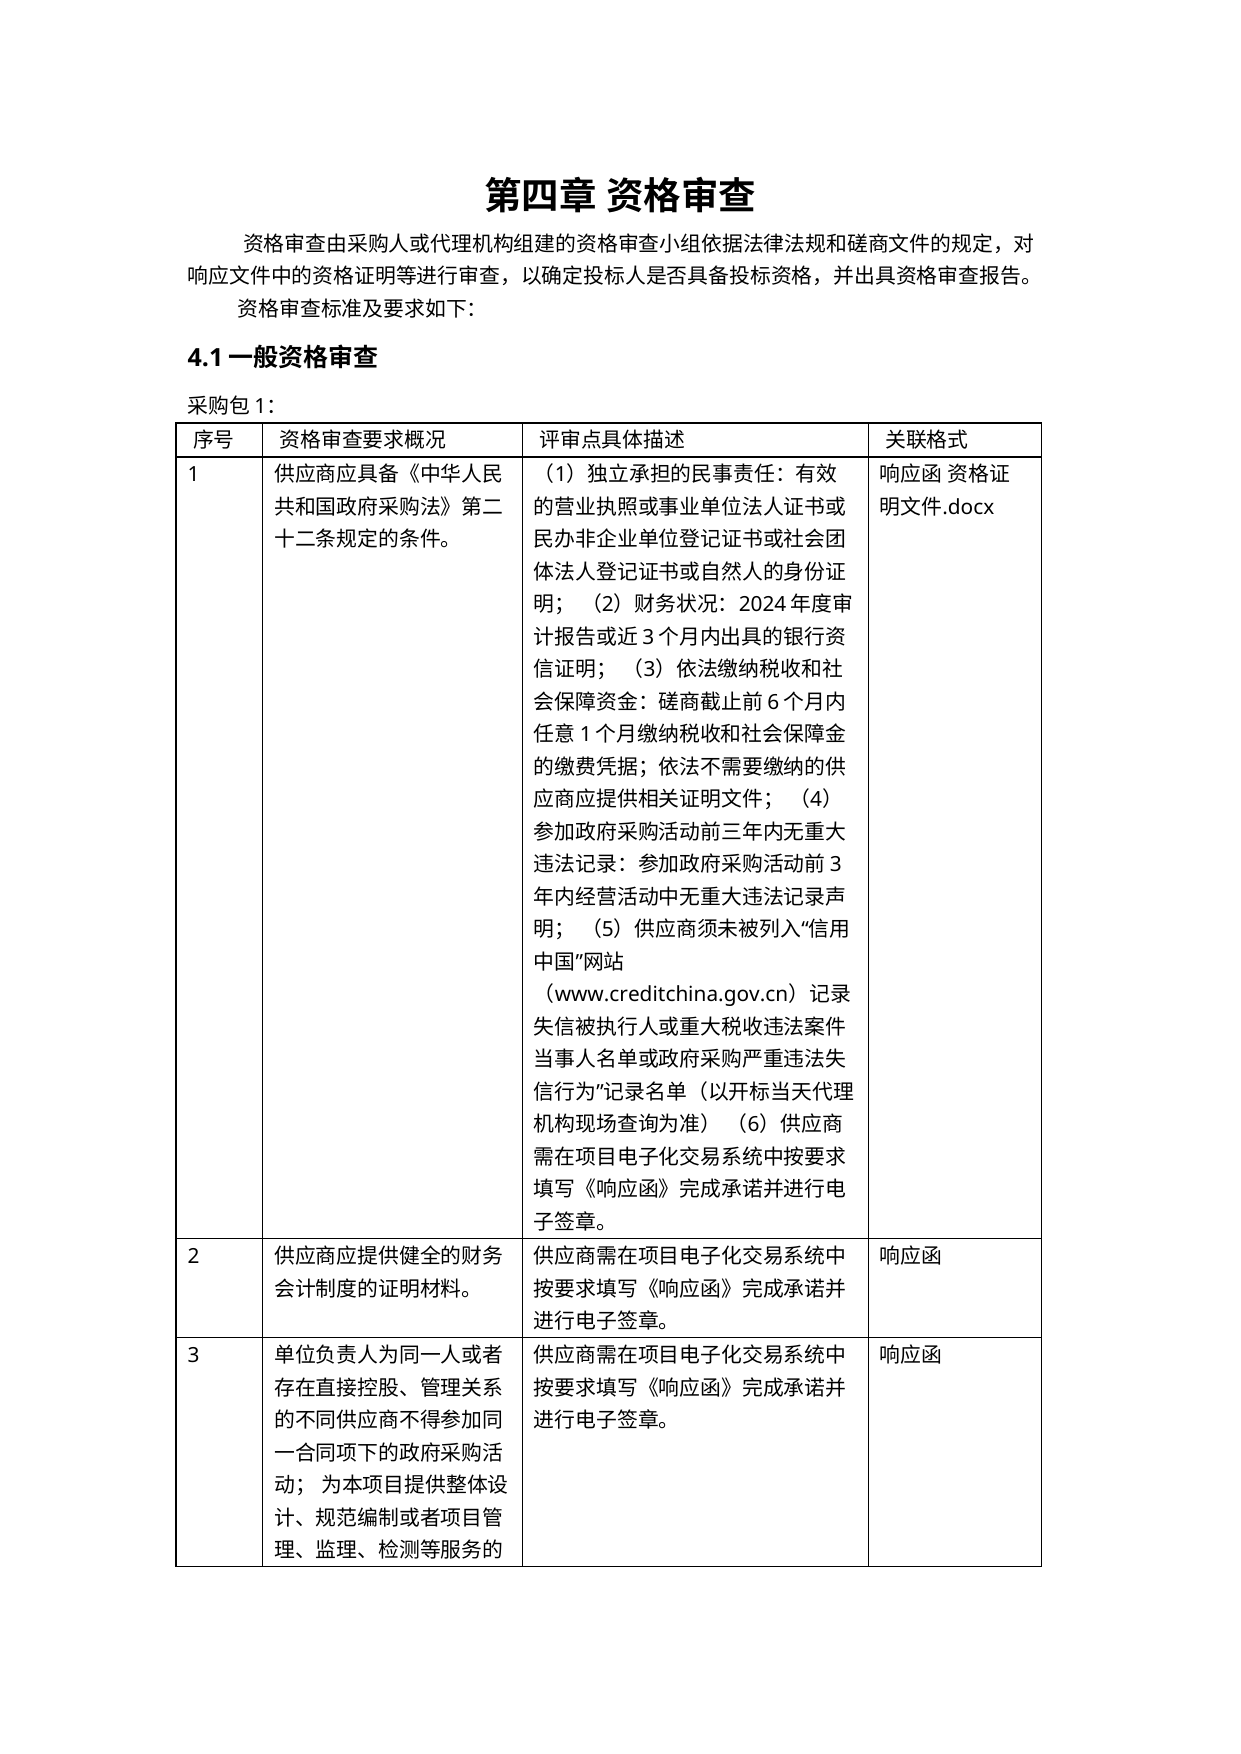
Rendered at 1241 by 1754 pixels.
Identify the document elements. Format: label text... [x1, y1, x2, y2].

text 第四章 资格审查 [187, 162, 1053, 227]
table_cell 供应商应提供健全的财务会计制度的证明材料。 [263, 1239, 522, 1337]
table_cell 响应函 [869, 1239, 1041, 1337]
table_cell 3 [177, 1338, 262, 1566]
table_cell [263, 1338, 522, 1566]
table_cell 1 [177, 458, 262, 1238]
table_cell 2 [177, 1239, 262, 1337]
text 4.1一般资格审查 [187, 324, 1053, 389]
table_cell 响应函 资格证明文件.docx [869, 458, 1041, 1238]
table_header 序号 [177, 424, 262, 456]
table_header 评审点具体描述 [523, 424, 868, 456]
table_cell （1）独立承担的民事责任：有效的营业执照或事业单位法人证书或民办非企业单位登记证书或社会团体法人登记证书或自然人的身份证明； （2）财务状况：2024年度审计报告或近3个月内出具的银行资信证明； （3）依法缴纳税收和社会保障资金：磋商截止前6个月内任意1个月缴纳税收和社会保障金的缴费凭据；依法不需要缴纳的供应商应提供相关证明文件； （4）参加政府采购活动前三年内无重大违法记录：参加政府采购活动前3年内经营活动中无重大违法记录声明； （5）供应商须未被列入“信用中国”网站（www.creditchina.gov.cn）记录失信被执行人或重大税收违法案件当事人名单或政府采购严重违法失信行为”记录名单（以开标当天代理机构现场查询为准） （6）供应商需在项目电子化交易系统中按要求填写《响应函》完成承诺并进行电子签章。 [523, 458, 868, 1238]
table_cell 供应商需在项目电子化交易系统中按要求填写《响应函》完成承诺并进行电子签章。 [523, 1239, 868, 1337]
text 资格审查标准及要求如下： [187, 292, 1053, 324]
table_header 资格审查要求概况 [263, 424, 522, 456]
text 采购包1： [187, 389, 1053, 422]
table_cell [523, 1338, 868, 1566]
table_cell 响应函 [869, 1338, 1041, 1566]
table_cell 供应商应具备《中华人民共和国政府采购法》第二十二条规定的条件。 [263, 458, 522, 1238]
table_header 关联格式 [869, 424, 1041, 456]
text 资格审查由采购人或代理机构组建的资格审查小组依据法律法规和磋商文件的规定，对响应文件中的资格证明等进行审查，以确定投标人是否具备投标资格，并出具资格审查报告。 [187, 227, 1053, 292]
